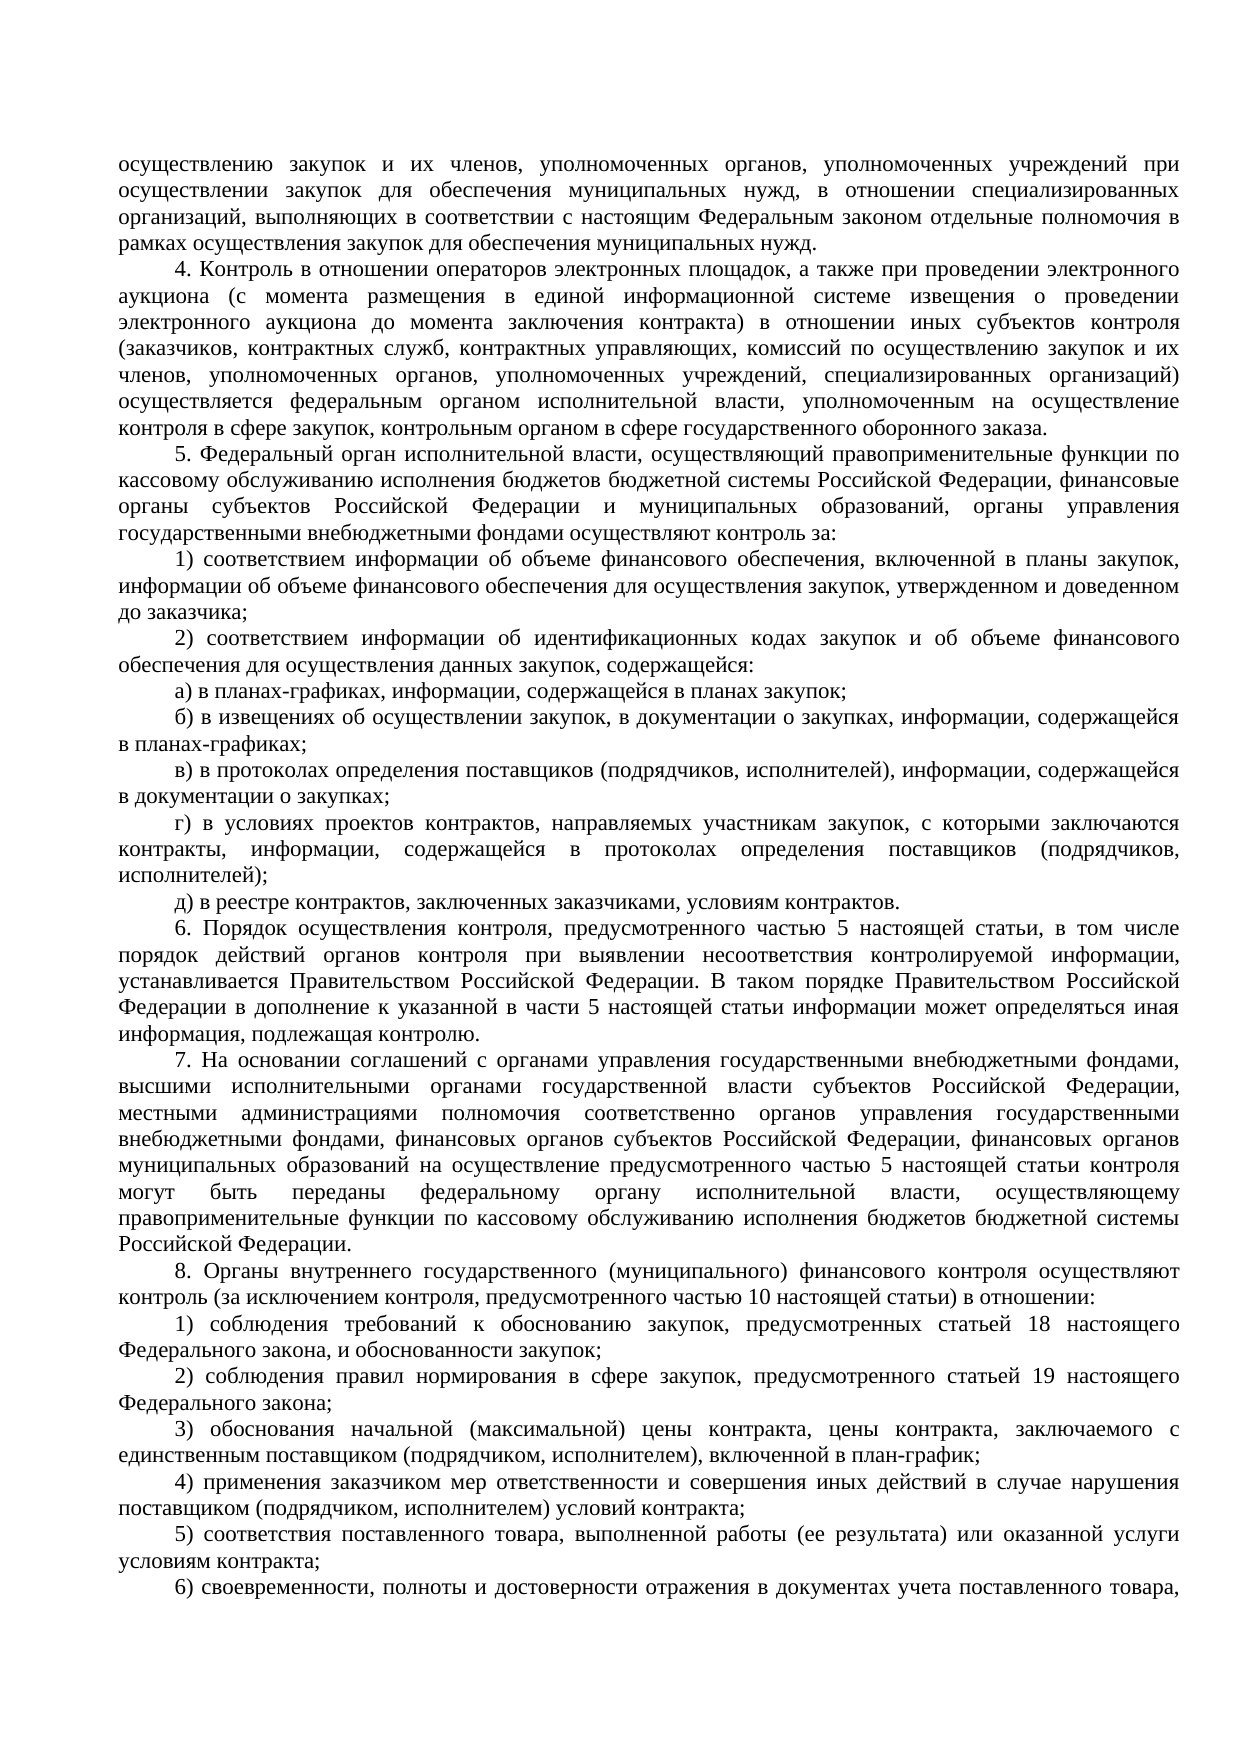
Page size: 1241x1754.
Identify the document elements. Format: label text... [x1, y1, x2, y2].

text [118, 1573, 1181, 1599]
text в) в протоколах определения поставщиков (подрядчиков, исполнителей), информации, содержащейся в документации о закупках; [118, 756, 1181, 809]
text 7. На основании соглашений с органами управления государственными внебюджетными фондами, высшими исполнительными органами государственной власти субъектов Российской Федерации, местными администрациями полномочия соответственно органов управления государственными внебюджетными фондами, финансовых органов субъектов Российской Федерации, финансовых органов муниципальных образований на осуществление предусмотренного частью 5 настоящей статьи контроля могут быть переданы федеральному органу исполнительной власти, осуществляющему правоприменительные функции по кассовому обслуживанию исполнения бюджетов бюджетной системы Российской Федерации. [118, 1046, 1181, 1257]
text 4) применения заказчиком мер ответственности и совершения иных действий в случае нарушения поставщиком (подрядчиком, исполнителем) условий контракта; [118, 1468, 1181, 1520]
text а) в планах-графиках, информации, содержащейся в планах закупок; [118, 677, 1181, 703]
text 5) соответствия поставленного товара, выполненной работы (ее результата) или оказанной услуги условиям контракта; [118, 1520, 1181, 1573]
text 8. Органы внутреннего государственного (муниципального) финансового контроля осуществляют контроль (за исключением контроля, предусмотренного частью 10 настоящей статьи) в отношении: [118, 1257, 1181, 1309]
text г) в условиях проектов контрактов, направляемых участникам закупок, с которыми заключаются контракты, информации, содержащейся в протоколах определения поставщиков (подрядчиков, исполнителей); [118, 809, 1181, 888]
text 2) соблюдения правил нормирования в сфере закупок, предусмотренного статьей 19 настоящего Федерального закона; [118, 1362, 1181, 1415]
text 5. Федеральный орган исполнительной власти, осуществляющий правоприменительные функции по кассовому обслуживанию исполнения бюджетов бюджетной системы Российской Федерации, финансовые органы субъектов Российской Федерации и муниципальных образований, органы управления государственными внебюджетными фондами осуществляют контроль за: [118, 440, 1181, 545]
text 1) соответствием информации об объеме финансового обеспечения, включенной в планы закупок, информации об объеме финансового обеспечения для осуществления закупок, утвержденном и доведенном до заказчика; [118, 545, 1181, 624]
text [118, 150, 1181, 255]
text 1) соблюдения требований к обоснованию закупок, предусмотренных статьей 18 настоящего Федерального закона, и обоснованности закупок; [118, 1309, 1181, 1362]
text 2) соответствием информации об идентификационных кодах закупок и об объеме финансового обеспечения для осуществления данных закупок, содержащейся: [118, 624, 1181, 677]
text б) в извещениях об осуществлении закупок, в документации о закупках, информации, содержащейся в планах-графиках; [118, 703, 1181, 756]
text 4. Контроль в отношении операторов электронных площадок, а также при проведении электронного аукциона (с момента размещения в единой информационной системе извещения о проведении электронного аукциона до момента заключения контракта) в отношении иных субъектов контроля (заказчиков, контрактных служб, контрактных управляющих, комиссий по осуществлению закупок и их членов, уполномоченных органов, уполномоченных учреждений, специализированных организаций) осуществляется федеральным органом исполнительной власти, уполномоченным на осуществление контроля в сфере закупок, контрольным органом в сфере государственного оборонного заказа. [118, 255, 1181, 440]
text 3) обоснования начальной (максимальной) цены контракта, цены контракта, заключаемого с единственным поставщиком (подрядчиком, исполнителем), включенной в план-график; [118, 1415, 1181, 1468]
text д) в реестре контрактов, заключенных заказчиками, условиям контрактов. [118, 888, 1181, 914]
text 6. Порядок осуществления контроля, предусмотренного частью 5 настоящей статьи, в том числе порядок действий органов контроля при выявлении несоответствия контролируемой информации, устанавливается Правительством Российской Федерации. В таком порядке Правительством Российской Федерации в дополнение к указанной в части 5 настоящей статьи информации может определяться иная информация, подлежащая контролю. [118, 914, 1181, 1046]
